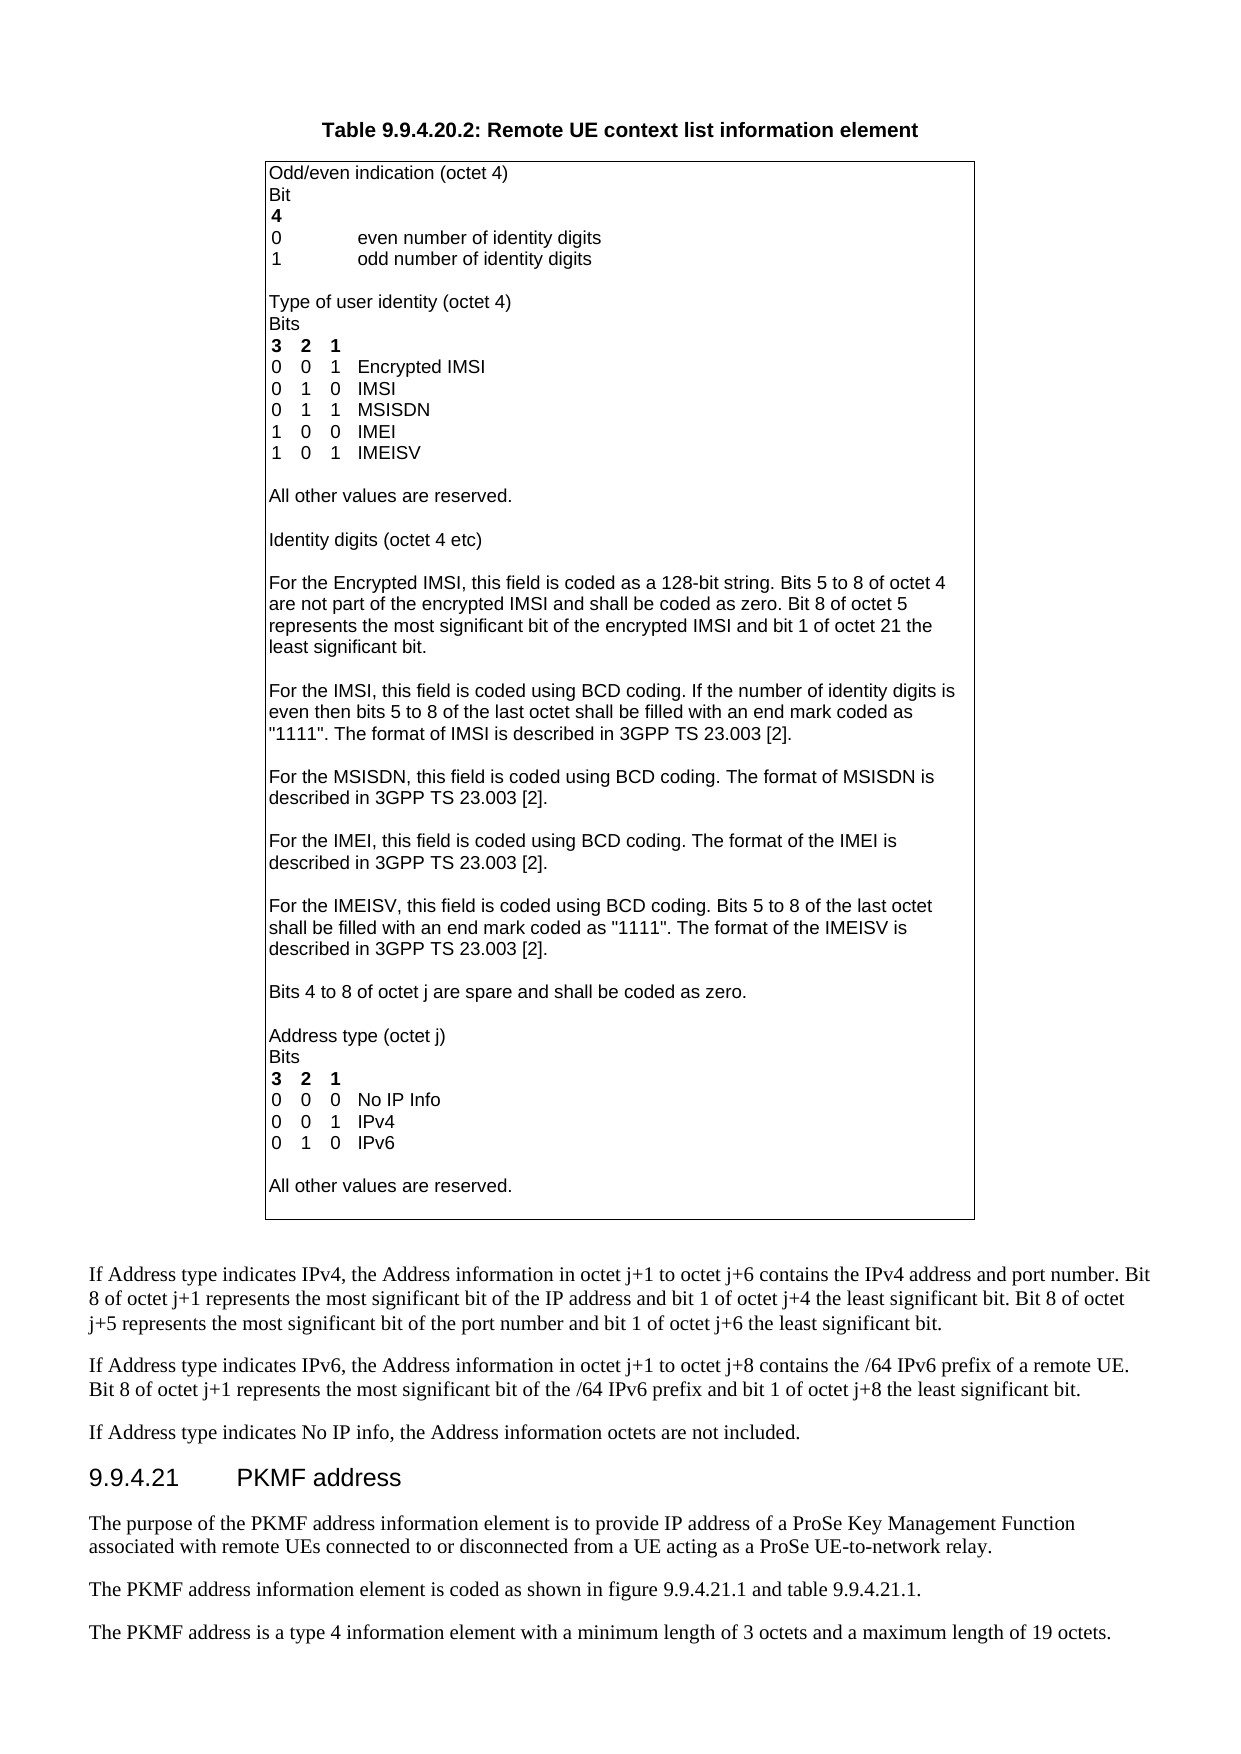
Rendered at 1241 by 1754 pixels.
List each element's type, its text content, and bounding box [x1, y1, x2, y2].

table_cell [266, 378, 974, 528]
text The PKMF address information element is coded as shown in figure 9.9.4.21.1 and table 9.9.4.21.1. [89, 1577, 1152, 1601]
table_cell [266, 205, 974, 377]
text The PKMF address is a type 4 information element with a minimum length of 3 octets and a maximum length of 19 octets. [89, 1620, 1152, 1644]
text If Address type indicates No IP info, the Address information octets are not included. [89, 1420, 1152, 1444]
text If Address type indicates IPv4, the Address information in octet j+1 to octet j+6 contains the IPv4 address and port number. Bit 8 of octet j+1 represents the most significant bit of the IP address and bit 1 of octet j+4 the least significant bit. Bit 8 of octet j+5 represents the most significant bit of the port number and bit 1 of octet j+6 the least significant bit. [89, 1262, 1152, 1334]
text Table 9.9.4.20.2: Remote UE context list information element [89, 118, 1152, 142]
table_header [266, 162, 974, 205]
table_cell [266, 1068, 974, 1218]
text If Address type indicates IPv6, the Address information in octet j+1 to octet j+8 contains the /64 IPv6 prefix of a remote UE. Bit 8 of octet j+1 represents the most significant bit of the /64 IPv6 prefix and bit 1 of octet j+8 the least significant bit. [89, 1353, 1152, 1401]
subtitle 9.9.4.21 PKMF address [89, 1463, 1152, 1492]
text The purpose of the PKMF address information element is to provide IP address of a ProSe Key Management Function associated with remote UEs connected to or disconnected from a UE acting as a ProSe UE-to-network relay. [89, 1510, 1152, 1558]
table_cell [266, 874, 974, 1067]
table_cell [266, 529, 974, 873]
